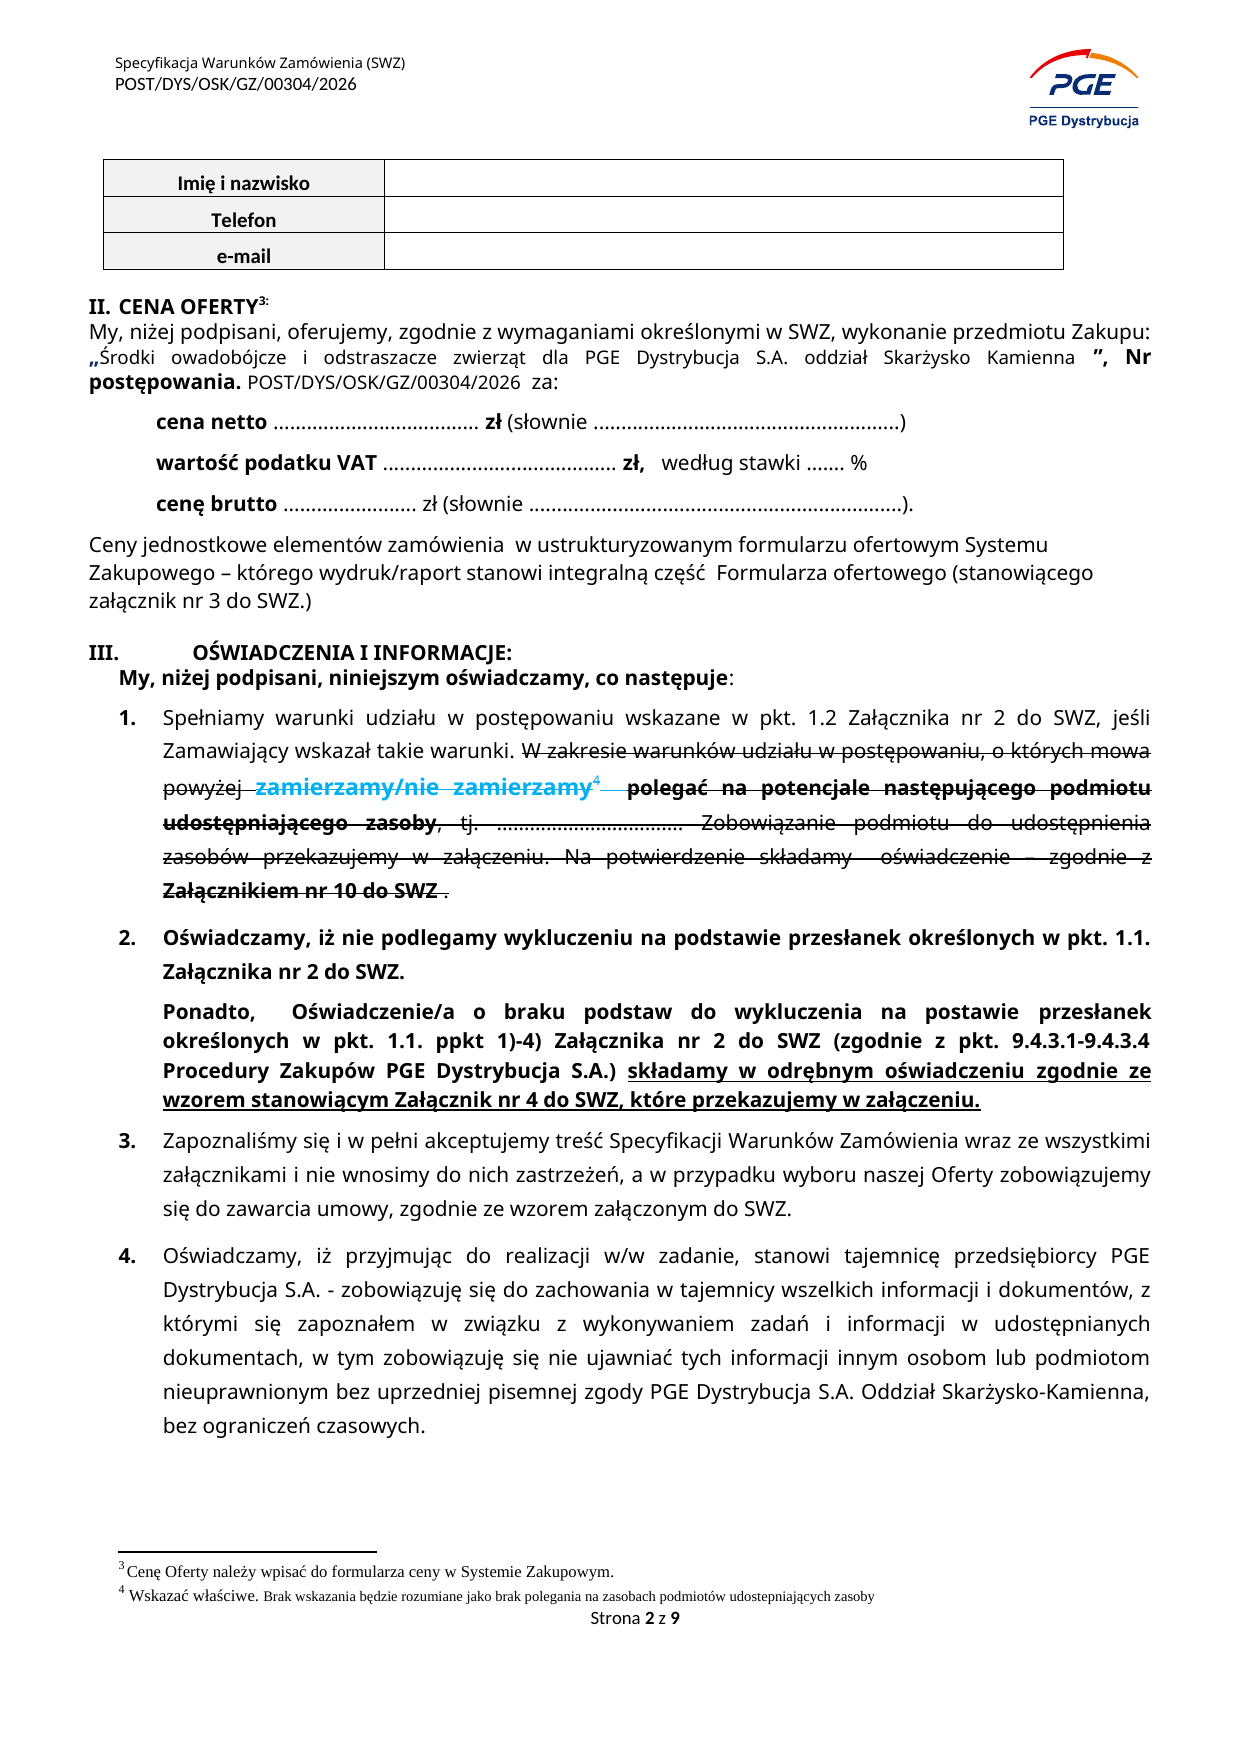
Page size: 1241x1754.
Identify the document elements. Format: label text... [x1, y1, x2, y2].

list Spełniamy warunki udziału w postępowaniu wskazane w pkt. 1.2 Załącznika nr 2 do SWZ, jeśli Zamawiający wskazał takie warunki. W zakresie warunków udziału w postępowaniu, o których mowa powyżej zamierzamy/nie zamierzamy polegać na potencjale następującego podmiotu udostępniającego zasoby, tj. ……………………………. Zobowiązanie podmiotu do udostępnienia zasobów przekazujemy w załączeniu. Na potwierdzenie składamy oświadczenie – zgodnie z Załącznikiem nr 10 do SWZ . [118, 703, 1152, 905]
list Zapoznaliśmy się i w pełni akceptujemy treść Specyfikacji Warunków Zamówienia wraz ze wszystkimi załącznikami i nie wnosimy do nich zastrzeżeń, a w przypadku wyboru naszej Oferty zobowiązujemy się do zawarcia umowy, zgodnie ze wzorem załączonym do SWZ. [118, 1126, 1152, 1223]
table_header [385, 160, 1063, 196]
text cena netto ..................................... zł (słownie .......................................................) [156, 407, 1152, 435]
table_header Imię i nazwisko [104, 160, 384, 196]
text My, niżej podpisani, niniejszym oświadczamy, co następuje: [118, 665, 1152, 690]
list CENA OFERTY: [89, 294, 1152, 319]
text cenę brutto ........................ zł (słownie ...................................................................). [156, 489, 1152, 517]
list Oświadczamy, iż nie podlegamy wykluczeniu na podstawie przesłanek określonych w pkt. 1.1. Załącznika nr 2 do SWZ. [118, 923, 1152, 985]
table_cell Telefon [104, 197, 384, 232]
text Ceny jednostkowe elementów zamówienia w ustrukturyzowanym formularzu ofertowym Systemu Zakupowego – którego wydruk/raport stanowi integralną część Formularza ofertowego (stanowiącego załącznik nr 3 do SWZ.) [89, 530, 1152, 615]
table_cell [385, 233, 1063, 268]
text Ponadto, Oświadczenie/a o braku podstaw do wykluczenia na postawie przesłanek określonych w pkt. 1.1. ppkt 1)-4) Załącznika nr 2 do SWZ (zgodnie z pkt. 9.4.3.1-9.4.3.4 Procedury Zakupów PGE Dystrybucja S.A.) składamy w odrębnym oświadczeniu zgodnie ze wzorem stanowiącym Załącznik nr 4 do SWZ, które przekazujemy w załączeniu. [162, 997, 1152, 1114]
text wartość podatku VAT .......................................... zł, według stawki ……. % [156, 448, 1152, 476]
table_cell [385, 197, 1063, 232]
text My, niżej podpisani, oferujemy, zgodnie z wymaganiami określonymi w SWZ, wykonanie przedmiotu Zakupu: „ ”, Nr postępowania. za: [89, 319, 1152, 394]
list OŚWIADCZENIA I INFORMACJE: [89, 640, 1152, 665]
list Oświadczamy, iż przyjmując do realizacji w/w zadanie, stanowi tajemnicę przedsiębiorcy PGE Dystrybucja S.A. - zobowiązuję się do zachowania w tajemnicy wszelkich informacji i dokumentów, z którymi się zapoznałem w związku z wykonywaniem zadań i informacji w udostępnianych dokumentach, w tym zobowiązuję się nie ujawniać tych informacji innym osobom lub podmiotom nieuprawnionym bez uprzedniej pisemnej zgody PGE Dystrybucja S.A. Oddział Skarżysko-Kamienna, bez ograniczeń czasowych. [118, 1241, 1152, 1440]
table_cell e-mail [104, 233, 384, 268]
